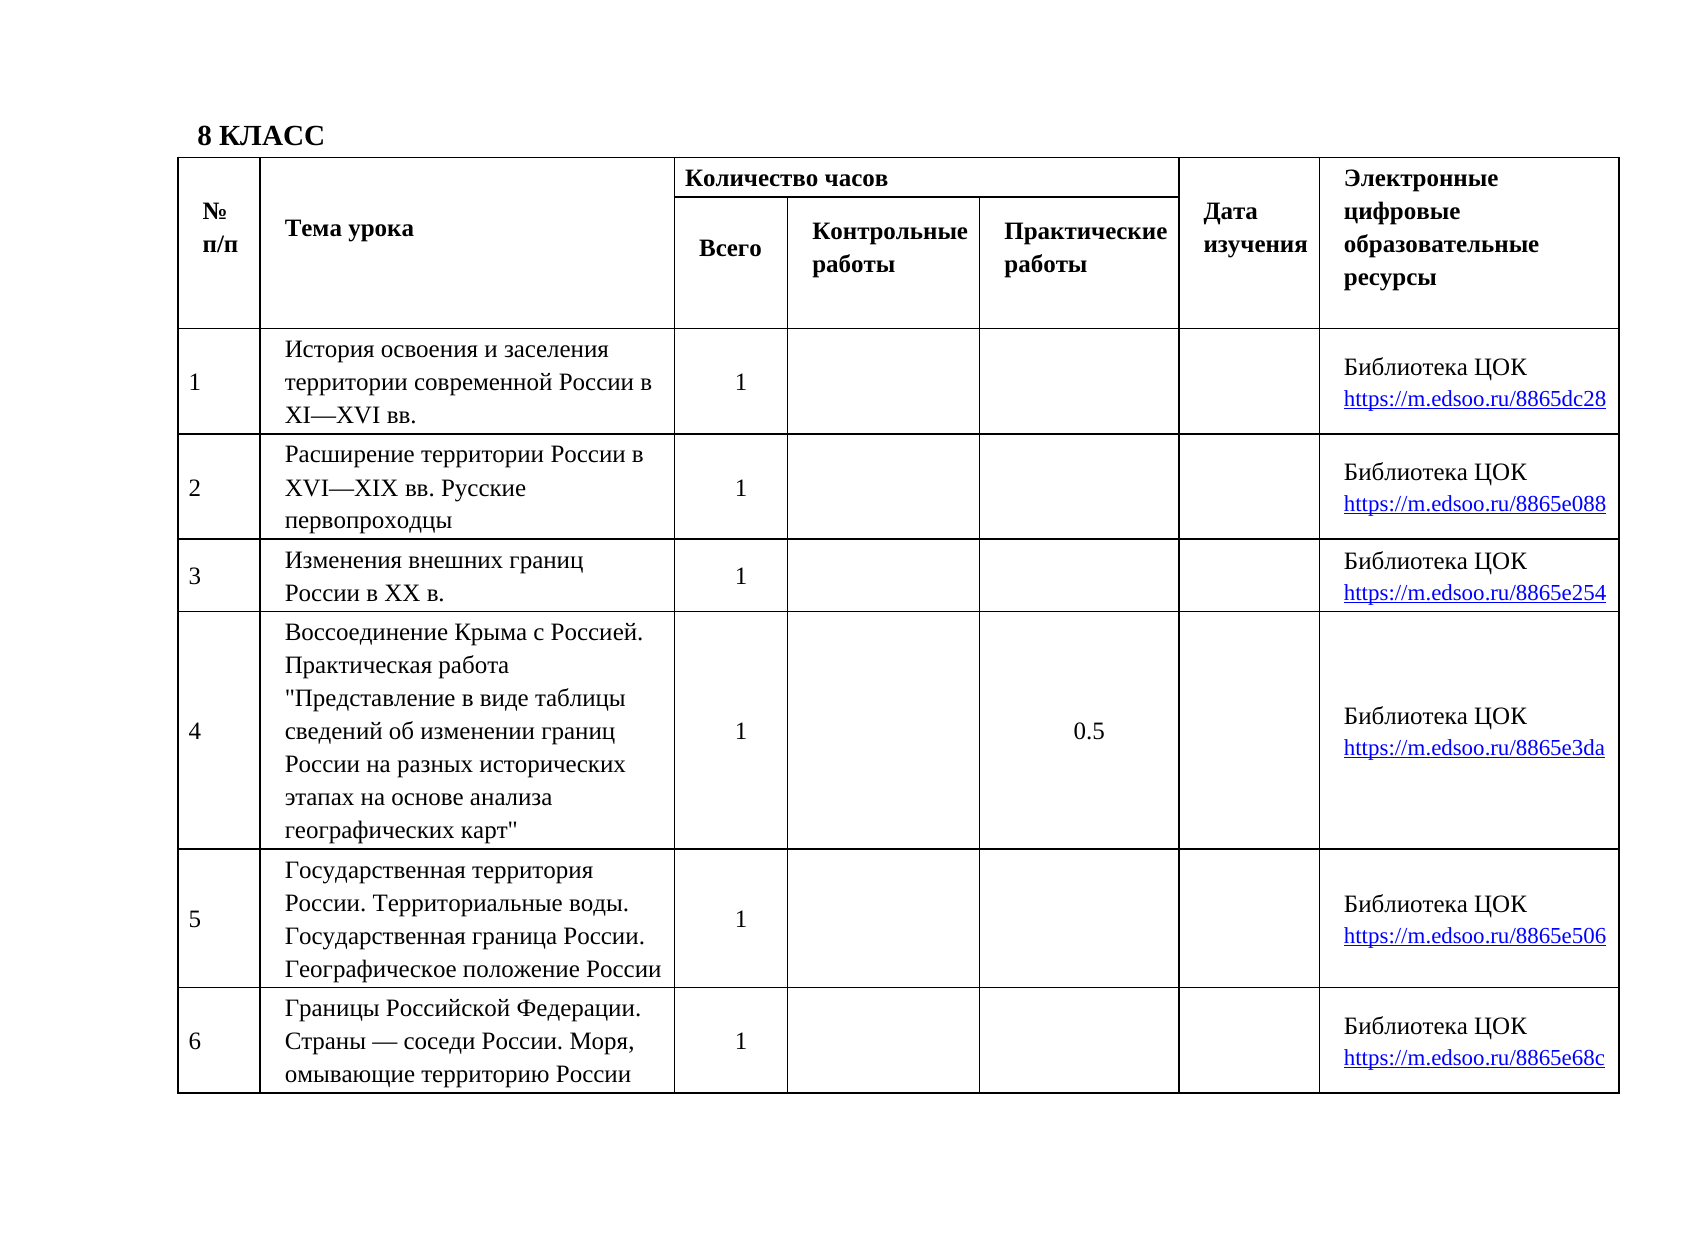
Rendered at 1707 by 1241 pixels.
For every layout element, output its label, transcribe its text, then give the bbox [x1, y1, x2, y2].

table_cell [980, 329, 1178, 433]
table_header Электронные цифровые образовательные ресурсы [1320, 158, 1618, 327]
table_cell Библиотека ЦОК https://m.edsoo.ru/8865e68c [1320, 988, 1618, 1092]
table_cell [980, 435, 1178, 538]
table_cell 1 [675, 612, 787, 848]
table_cell Практические работы [980, 198, 1178, 327]
table_cell Библиотека ЦОК https://m.edsoo.ru/8865dc28 [1320, 329, 1618, 433]
table_cell 4 [179, 612, 259, 848]
table_cell Библиотека ЦОК https://m.edsoo.ru/8865e3da [1320, 612, 1618, 848]
table_cell Границы Российской Федерации. Страны — соседи России. Моря, омывающие территорию России [261, 988, 674, 1092]
table_cell [788, 612, 979, 848]
table_cell [980, 540, 1178, 611]
table_cell [788, 540, 979, 611]
table_cell 1 [675, 988, 787, 1092]
table_cell История освоения и заселения территории современной России в XI—XVI вв. [261, 329, 674, 433]
table_cell [1180, 540, 1319, 611]
table_cell Библиотека ЦОК https://m.edsoo.ru/8865e088 [1320, 435, 1618, 538]
table_cell 1 [179, 329, 259, 433]
table_header Количество часов [675, 158, 1178, 196]
table_cell Контрольные работы [788, 198, 979, 327]
table_cell Библиотека ЦОК https://m.edsoo.ru/8865e506 [1320, 850, 1618, 987]
table_cell Расширение территории России в XVI—XIX вв. Русские первопроходцы [261, 435, 674, 538]
table_cell Всего [675, 198, 787, 327]
text 8 КЛАСС [190, 118, 1618, 152]
table_cell [788, 988, 979, 1092]
table_cell [980, 850, 1178, 987]
table_cell [788, 435, 979, 538]
table_cell Библиотека ЦОК https://m.edsoo.ru/8865e254 [1320, 540, 1618, 611]
table_cell [1180, 612, 1319, 848]
table_cell [788, 329, 979, 433]
table_cell [1180, 329, 1319, 433]
table_cell 3 [179, 540, 259, 611]
table_cell 5 [179, 850, 259, 987]
table_header Тема урока [261, 158, 674, 327]
table_cell [980, 988, 1178, 1092]
table_cell [1180, 435, 1319, 538]
table_cell [1180, 988, 1319, 1092]
table_cell Воссоединение Крыма с Россией. Практическая работа "Представление в виде таблицы сведений об изменении границ России на разных исторических этапах на основе анализа географических карт" [261, 612, 674, 848]
table_cell 2 [179, 435, 259, 538]
table_cell 1 [675, 540, 787, 611]
table_cell Государственная территория России. Территориальные воды. Государственная граница России. Географическое положение России [261, 850, 674, 987]
table_cell 1 [675, 329, 787, 433]
table_cell [788, 850, 979, 987]
table_header Дата изучения [1180, 158, 1319, 327]
table_cell Изменения внешних границ России в ХХ в. [261, 540, 674, 611]
table_cell 0.5 [980, 612, 1178, 848]
table_cell [1180, 850, 1319, 987]
table_cell 6 [179, 988, 259, 1092]
table_header № п/п [179, 158, 259, 327]
table_cell 1 [675, 850, 787, 987]
table_cell 1 [675, 435, 787, 538]
